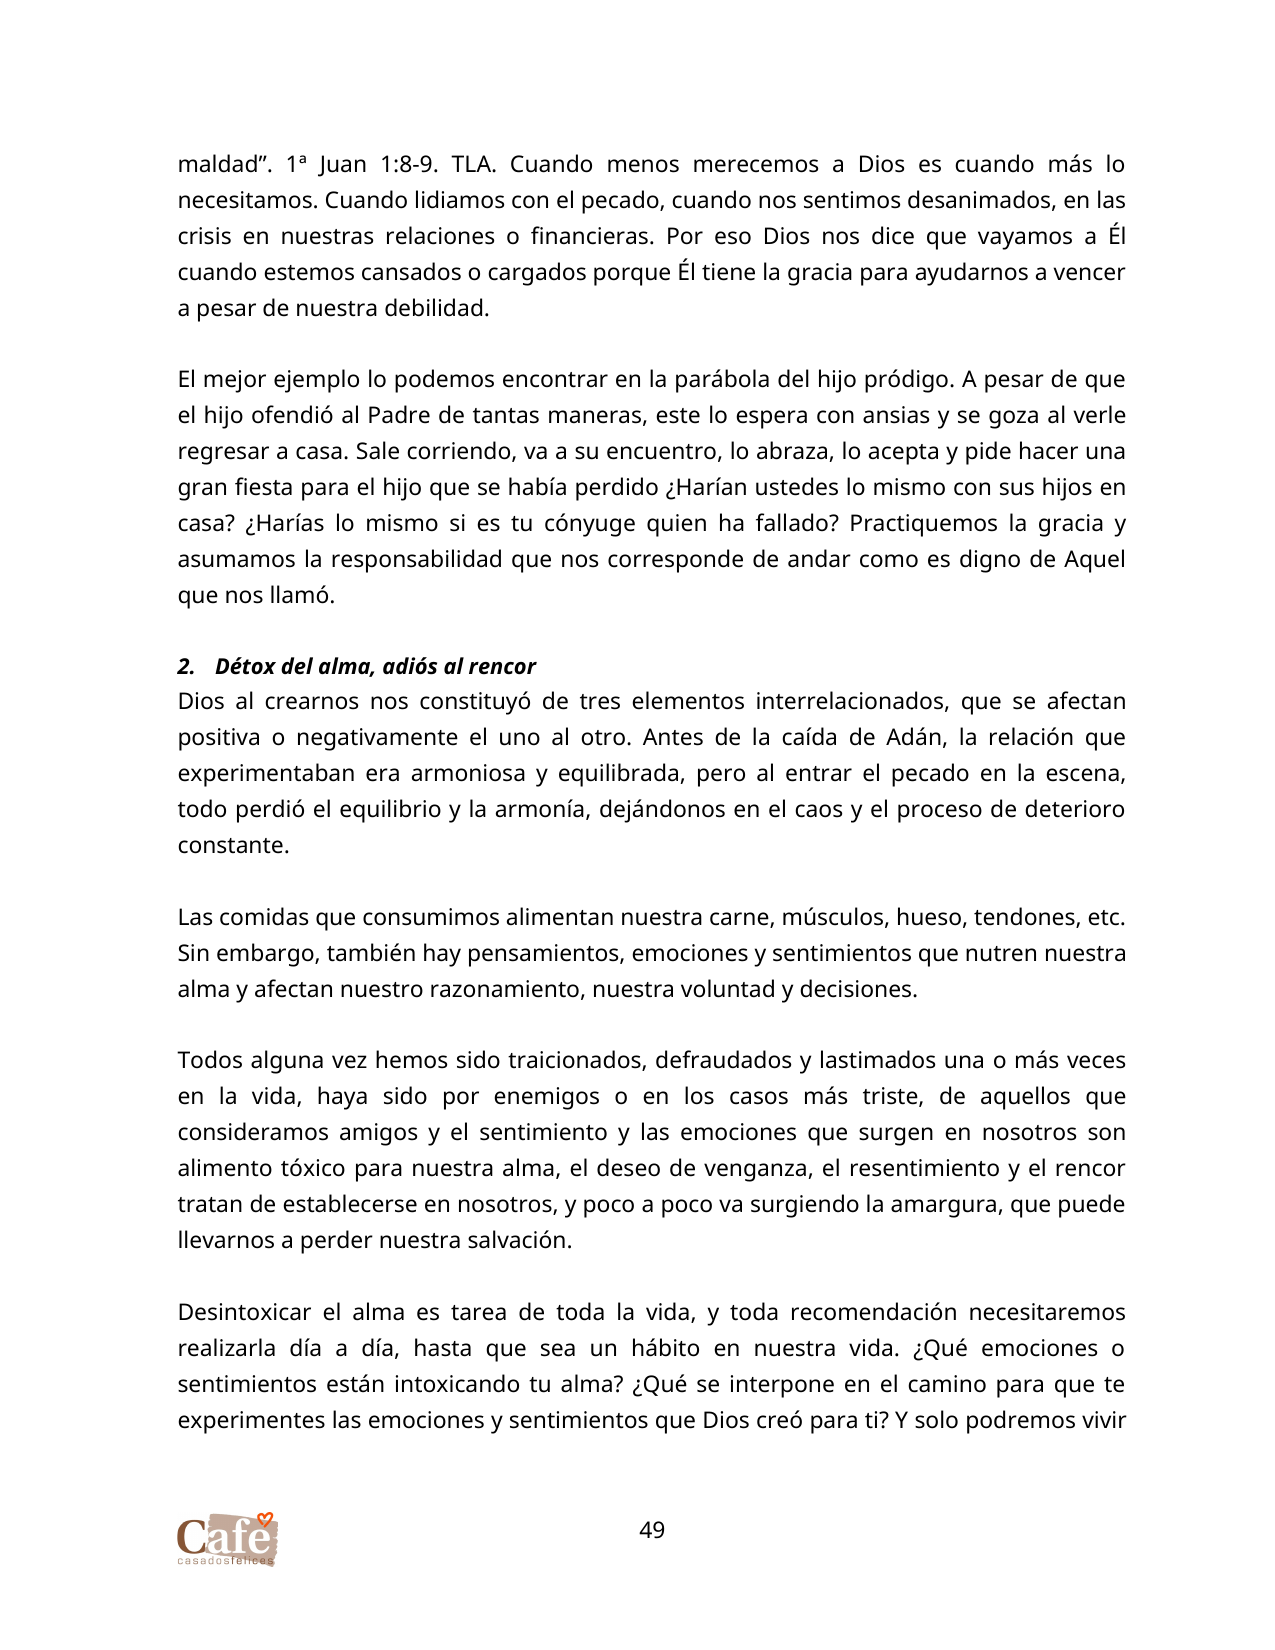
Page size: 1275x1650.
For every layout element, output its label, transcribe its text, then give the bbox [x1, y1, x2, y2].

text Todos alguna vez hemos sido traicionados, defraudados y lastimados una o más veces en la vida, haya sido por enemigos o en los casos más triste, de aquellos que consideramos amigos y el sentimiento y las emociones que surgen en nosotros son alimento tóxico para nuestra alma, el deseo de venganza, el resentimiento y el rencor tratan de establecerse en nosotros, y poco a poco va surgiendo la amargura, que puede llevarnos a perder nuestra salvación. [177, 1044, 1127, 1255]
text Dios al crearnos nos constituyó de tres elementos interrelacionados, que se afectan positiva o negativamente el uno al otro. Antes de la caída de Adán, la relación que experimentaban era armoniosa y equilibrada, pero al entrar el pecado en la escena, todo perdió el equilibrio y la armonía, dejándonos en el caos y el proceso de deterioro constante. [177, 685, 1127, 860]
text Las comidas que consumimos alimentan nuestra carne, músculos, hueso, tendones, etc. Sin embargo, también hay pensamientos, emociones y sentimientos que nutren nuestra alma y afectan nuestro razonamiento, nuestra voluntad y decisiones. [177, 901, 1127, 1004]
picture [177, 1512, 278, 1567]
list Détox del alma, adiós al rencor [177, 651, 1127, 681]
text El mejor ejemplo lo podemos encontrar en la parábola del hijo pródigo. A pesar de que el hijo ofendió al Padre de tantas maneras, este lo espera con ansias y se goza al verle regresar a casa. Sale corriendo, va a su encuentro, lo abraza, lo acepta y pide hacer una gran fiesta para el hijo que se había perdido ¿Harían ustedes lo mismo con sus hijos en casa? ¿Harías lo mismo si es tu cónyuge quien ha fallado? Practiquemos la gracia y asumamos la responsabilidad que nos corresponde de andar como es digno de Aquel que nos llamó. [177, 363, 1127, 610]
